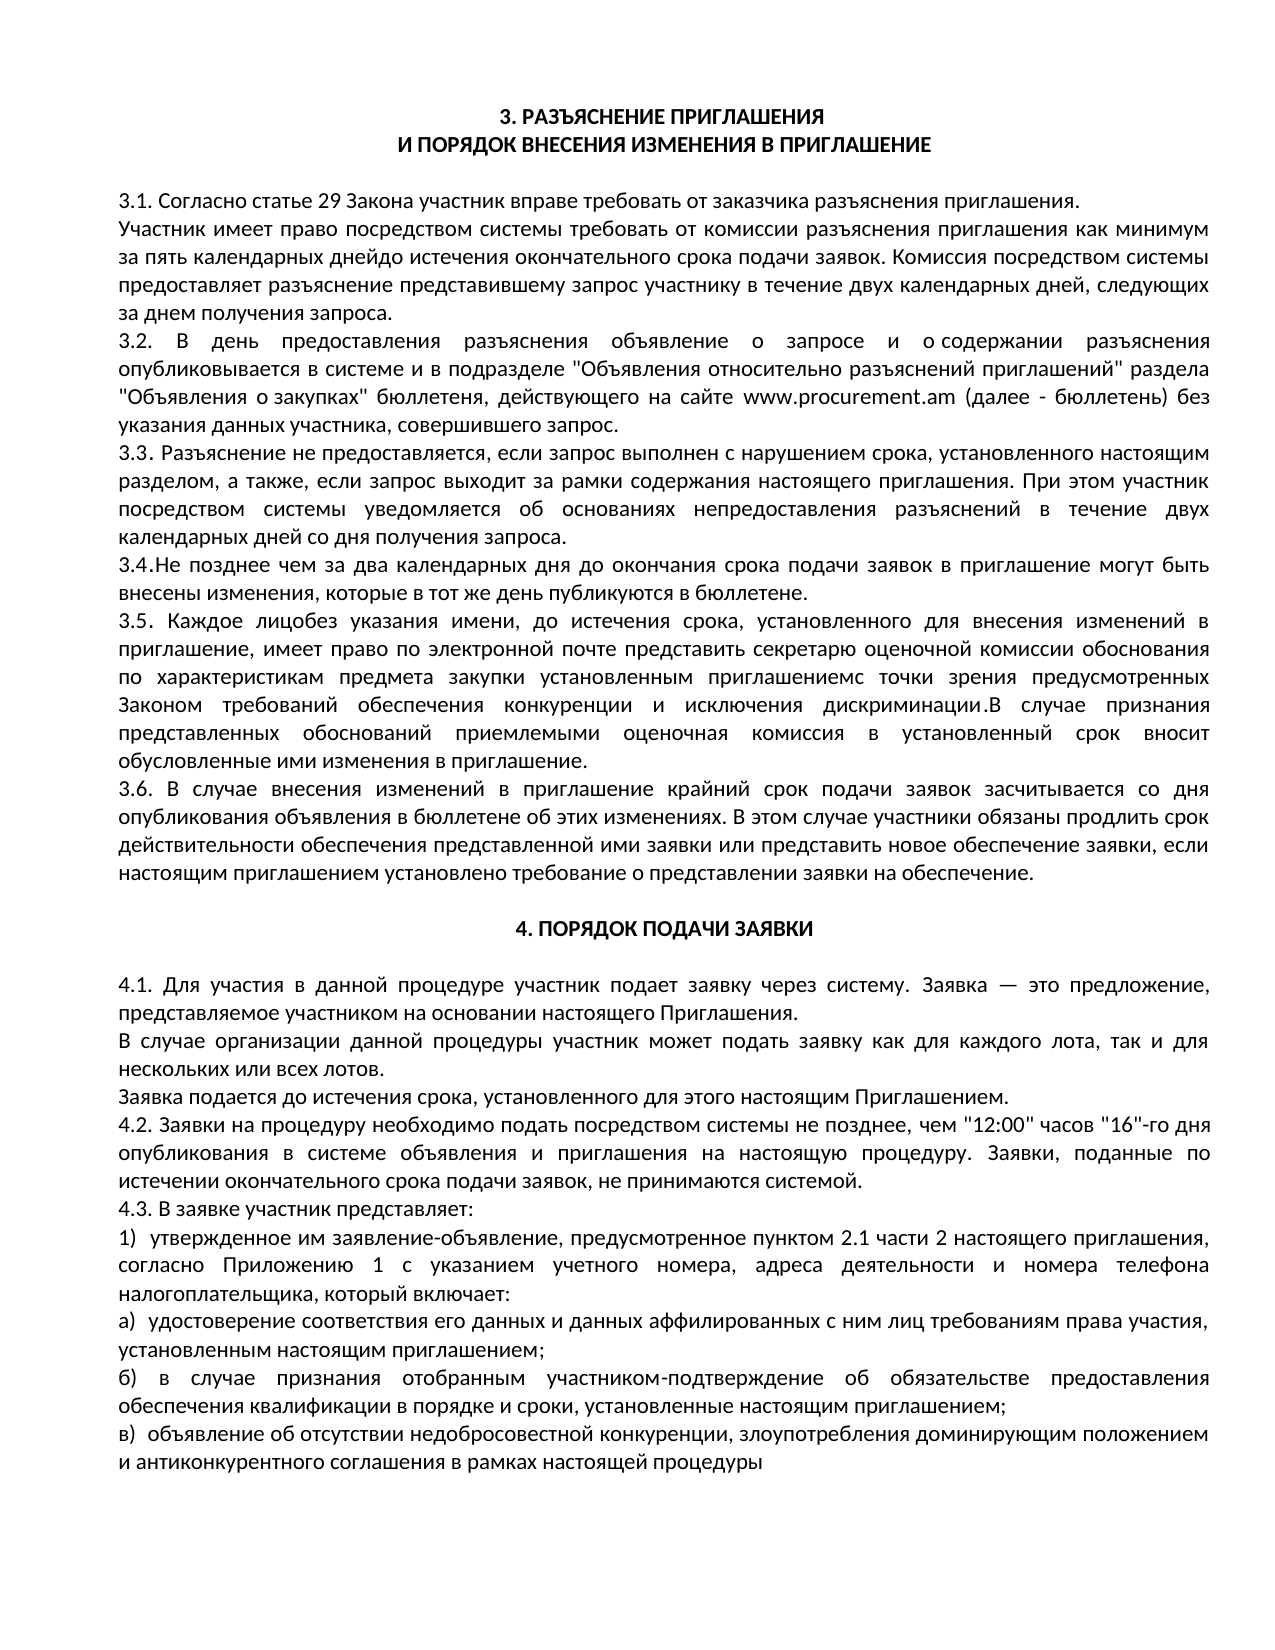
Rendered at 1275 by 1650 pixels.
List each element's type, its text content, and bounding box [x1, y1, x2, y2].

text 4.3. В заявке участник представляет: [118, 1194, 1211, 1223]
text 3.2. В день предоставления разъяснения объявление о запросе и о содержании разъяснения опубликовывается в системе и в подразделе "Объявления относительно разъяснений приглашений" раздела "Объявления о закупках" бюллетеня, действующего на сайте www.procurement.am (далее - бюллетень) без указания данных участника, совершившего запрос. [118, 326, 1211, 438]
text 1) утвержденное им заявление-объявление, предусмотренное пунктом 2.1 части 2 настоящего приглашения, согласно Приложению 1 с указанием учетного номера, адреса деятельности и номера телефона налогоплательщика, который включает: [118, 1223, 1211, 1307]
text Участник имеет право посредством системы требовать от комиссии разъяснения приглашения как минимум за пять календарных днейдо истечения окончательного срока подачи заявок. Комиссия посредством системы предоставляет разъяснение представившему запрос участнику в течение двух календарных дней, следующих за днем получения запроса. [118, 214, 1211, 326]
text 3.4․Не позднее чем за два календарных дня до окончания срока подачи заявок в приглашение могут быть внесены изменения, которые в тот же день публикуются в бюллетене. [118, 550, 1211, 606]
text в) объявление об отсутствии недобросовестной конкуренции, злоупотребления доминирующим положением и антиконкурентного соглашения в рамках настоящей процедуры [118, 1419, 1211, 1475]
text 3. РАЗЪЯСНЕНИЕ ПРИГЛАШЕНИЯ И ПОРЯДОК ВНЕСЕНИЯ ИЗМЕНЕНИЯ В ПРИГЛАШЕНИЕ [118, 102, 1211, 158]
text В случае организации данной процедуры участник может подать заявку как для каждого лота, так и для нескольких или всех лотов. [118, 1026, 1211, 1082]
text 3.5․ Каждое лицобез указания имени, до истечения срока, установленного для внесения изменений в приглашение, имеет право по электронной почте представить секретарю оценочной комиссии обоснования по характеристикам предмета закупки установленным приглашениемс точки зрения предусмотренных Законом требований обеспечения конкуренции и исключения дискриминации.В случае признания представленных обоснований приемлемыми оценочная комиссия в установленный срок вносит обусловленные ими изменения в приглашение. [118, 606, 1211, 774]
text б) в случае признания отобранным участником-подтверждение об обязательстве предоставления обеспечения квалификации в порядке и сроки, установленные настоящим приглашением; [118, 1363, 1211, 1419]
text Заявка подается до истечения срока, установленного для этого настоящим Приглашением. [118, 1082, 1211, 1111]
text 3.3․ Разъяснение не предоставляется, если запрос выполнен с нарушением срока, установленного настоящим разделом, а также, если запрос выходит за рамки содержания настоящего приглашения. При этом участник посредством системы уведомляется об основаниях непредоставления разъяснений в течение двух календарных дней со дня получения запроса. [118, 438, 1211, 550]
text 4.1. Для участия в данной процедуре участник подает заявку через систему. Заявка — это предложение, представляемое участником на основании настоящего Приглашения. [118, 970, 1211, 1026]
text 3.1. Согласно статье 29 Закона участник вправе требовать от заказчика разъяснения приглашения. [118, 186, 1211, 214]
text 3.6. В случае внесения изменений в приглашение крайний срок подачи заявок засчитывается со дня опубликования объявления в бюллетене об этих изменениях. В этом случае участники обязаны продлить срок действительности обеспечения представленной ими заявки или представить новое обеспечение заявки, если настоящим приглашением установлено требование о представлении заявки на обеспечение. [118, 774, 1211, 886]
text а) удостоверение соответствия его данных и данных аффилированных с ним лиц требованиям права участия, установленным настоящим приглашением; [118, 1307, 1211, 1363]
text 4. ПОРЯДОК ПОДАЧИ ЗАЯВКИ [118, 914, 1211, 942]
text 4.2. Заявки на процедуру необходимо подать посредством системы не позднее, чем "12:00" часов "16"-го дня опубликования в системе объявления и приглашения на настоящую процедуру. Заявки, поданные по истечении окончательного срока подачи заявок, не принимаются системой. [118, 1111, 1211, 1194]
